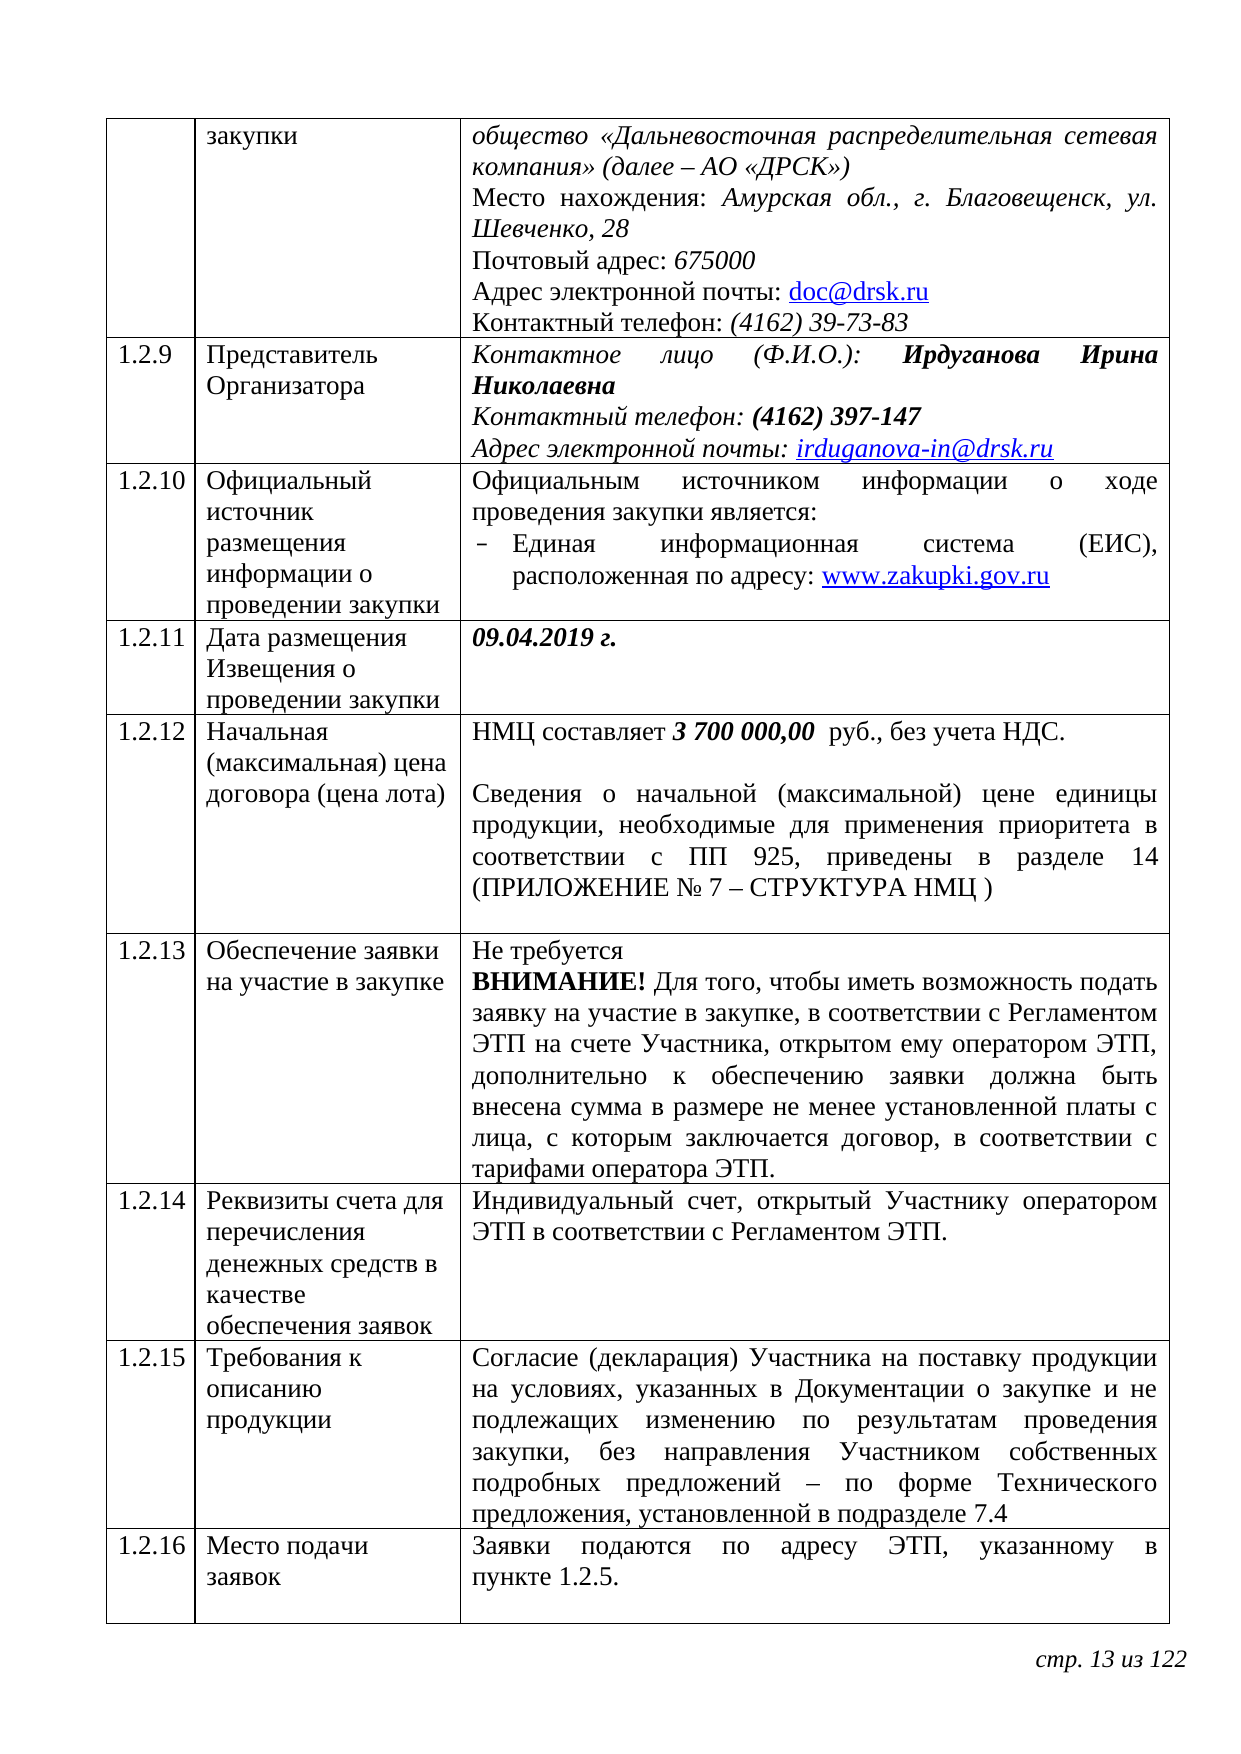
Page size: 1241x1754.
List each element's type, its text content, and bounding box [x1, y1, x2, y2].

table_cell Контактное лицо (Ф.И.О.): Ирдуганова Ирина Николаевна Контактный телефон: (4162) 397-147 Адрес электронной почты: irduganova-in@drsk.ru [461, 338, 1169, 463]
table_cell Заявки подаются по адресу ЭТП, указанному в пункте 1.2.5. [461, 1529, 1169, 1622]
table_cell Согласие (декларация) Участника на поставку продукции на условиях, указанных в Документации о закупке и не подлежащих изменению по результатам проведения закупки, без направления Участником собственных подробных предложений – по форме Технического предложения, установленной в подразделе 7.4 [461, 1341, 1169, 1528]
table_cell 09.04.2019 г. [461, 621, 1169, 714]
table_cell Дата размещения Извещения о проведении закупки [196, 621, 460, 714]
table_cell Организатор закупки [196, 119, 460, 337]
table_cell Индивидуальный счет, открытый Участнику оператором ЭТП в соответствии с Регламентом ЭТП. [461, 1184, 1169, 1340]
table_cell НМЦ составляет 3 700 000,00 руб., без учета НДС. Сведения о начальной (максимальной) цене единицы продукции, необходимые для применения приоритета в соответствии с ПП 925, приведены в разделе 14 (ПРИЛОЖЕНИЕ № 7 – СТРУКТУРА НМЦ ) [461, 715, 1169, 933]
table_cell [107, 119, 194, 337]
table_cell Начальная (максимальная) цена договора (цена лота) [196, 715, 460, 933]
table_cell Не требуется ВНИМАНИЕ! Для того, чтобы иметь возможность подать заявку на участие в закупке, в соответствии с Регламентом ЭТП на счете Участника, открытом ему оператором ЭТП, дополнительно к обеспечению заявки должна быть внесена сумма в размере не менее установленной платы с лица, с которым заключается договор, в соответствии с тарифами оператора ЭТП. [461, 934, 1169, 1183]
table_cell Место подачи заявок [196, 1529, 460, 1622]
table_cell [107, 621, 194, 714]
table_cell Реквизиты счета для перечисления денежных средств в качестве обеспечения заявок [196, 1184, 460, 1340]
table_cell Требования к описанию продукции [196, 1341, 460, 1528]
table_cell [107, 338, 194, 463]
table_cell [107, 934, 194, 1183]
table_cell Официальным источником информации о ходе проведения закупки является: Единая информационная система (ЕИС), расположенная по адресу: www.zakupki.gov.ru [461, 464, 1169, 619]
table_cell Представитель Организатора [196, 338, 460, 463]
table_cell [107, 1184, 194, 1340]
table_cell [107, 715, 194, 933]
table_cell [107, 1529, 194, 1622]
table_cell [107, 464, 194, 619]
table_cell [461, 119, 1169, 337]
table_cell [107, 1341, 194, 1528]
table_cell Обеспечение заявки на участие в закупке [196, 934, 460, 1183]
table_cell Официальный источник размещения информации о проведении закупки [196, 464, 460, 619]
